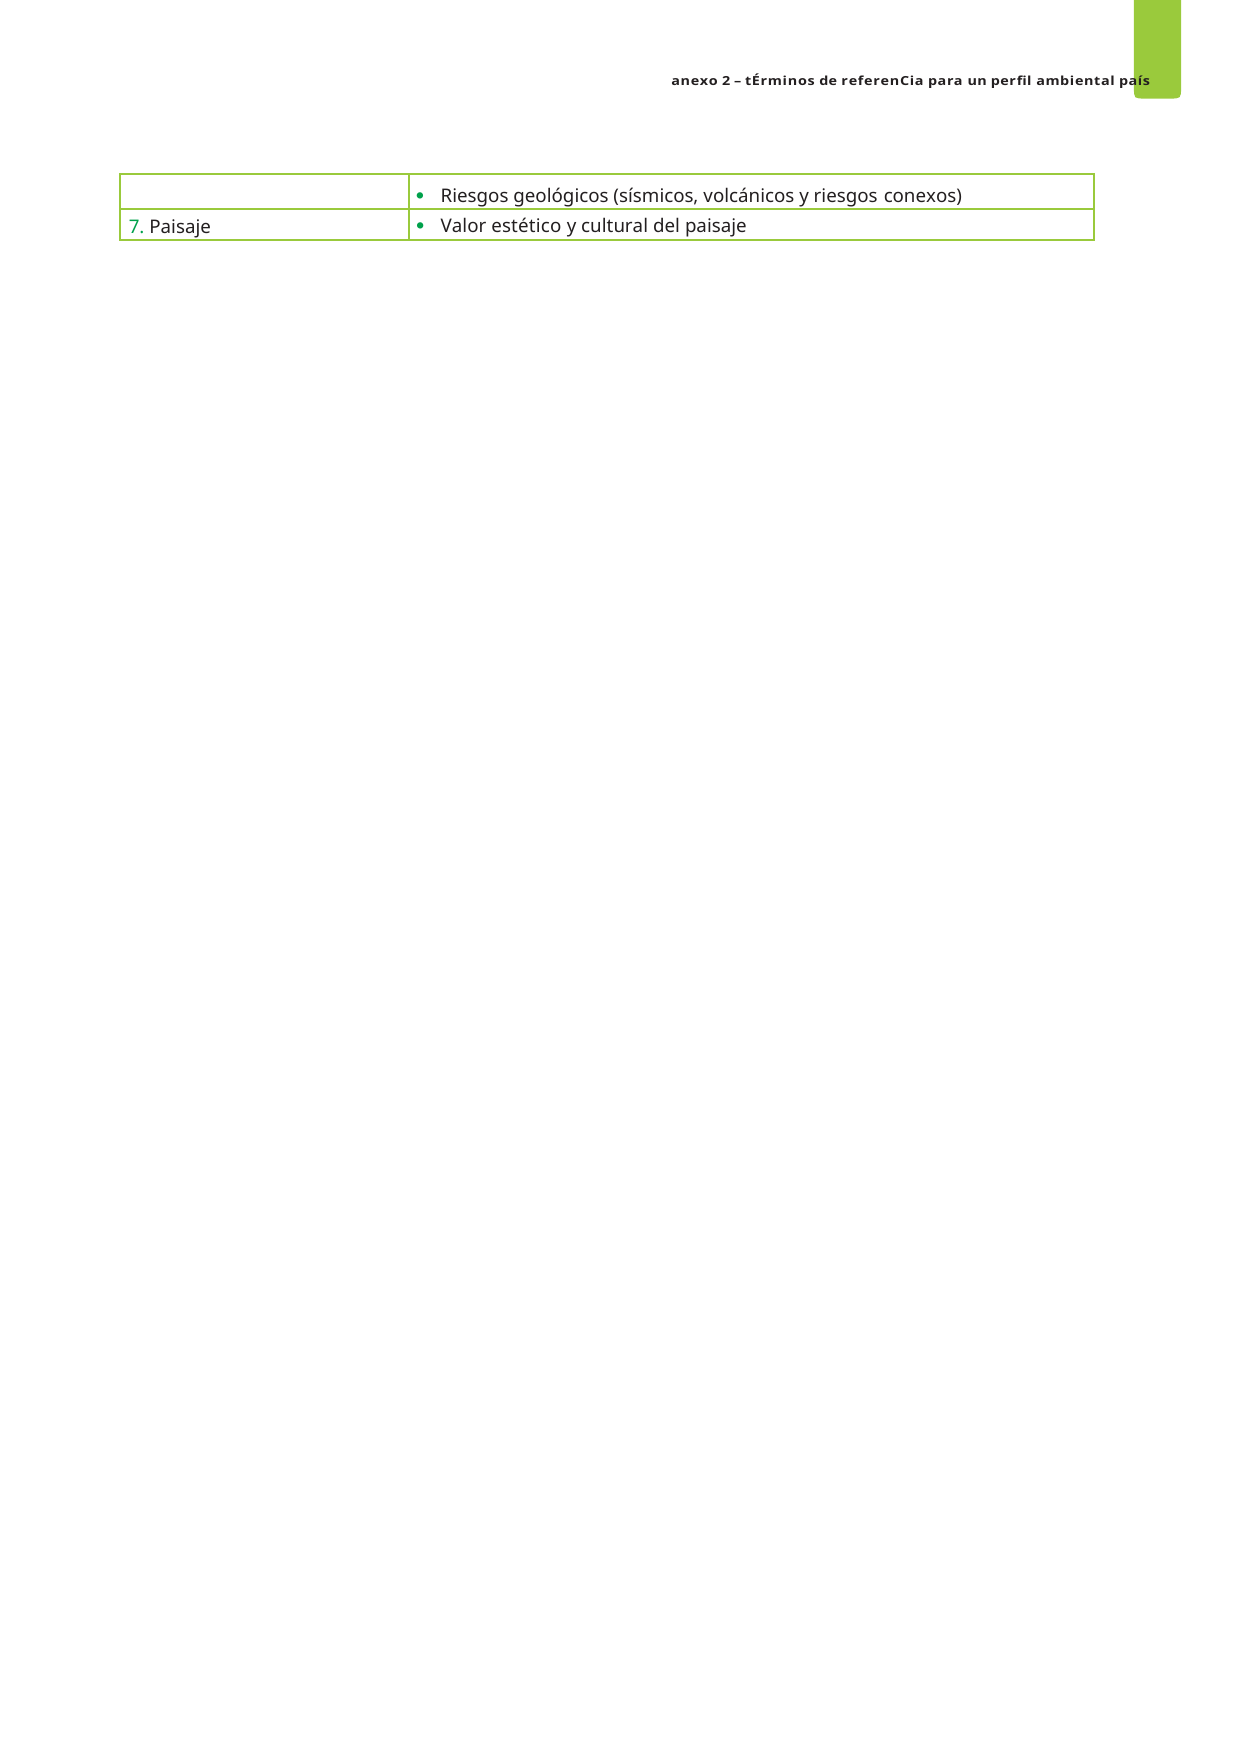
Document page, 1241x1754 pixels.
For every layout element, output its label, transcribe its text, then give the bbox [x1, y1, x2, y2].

table_cell 6. [121, 175, 150, 208]
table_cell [150, 175, 408, 208]
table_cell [410, 175, 1093, 208]
table_cell 7. Paisaje [121, 210, 408, 239]
table_cell Valor estético y cultural del paisaje [410, 210, 1093, 239]
